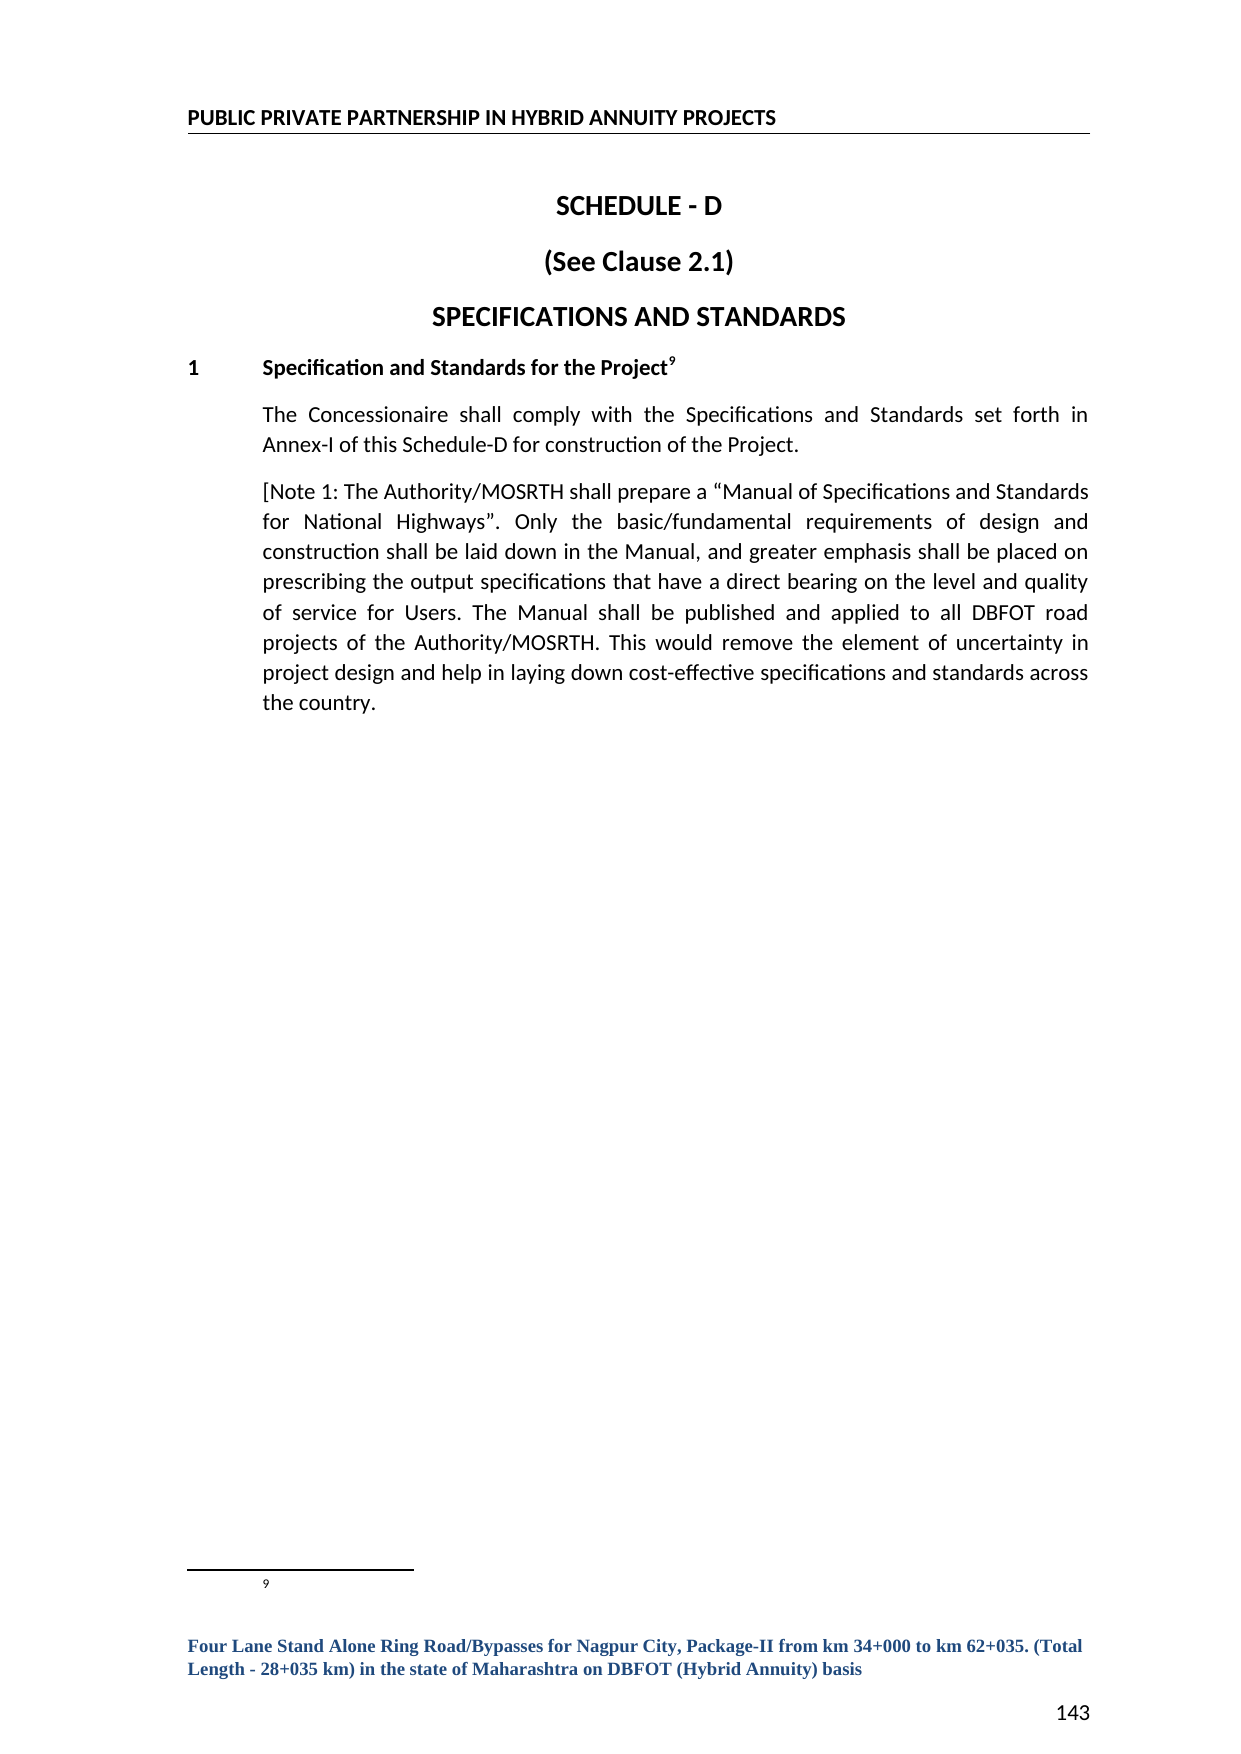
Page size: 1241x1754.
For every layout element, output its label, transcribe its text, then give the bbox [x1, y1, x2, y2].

text The Concessionaire shall comply with the Specifications and Standards set forth in Annex-I of this Schedule-D for construction of the Project. [262, 400, 1090, 458]
text (See Clause 2.1) [187, 243, 1090, 278]
text [Note 1: The Authority/MOSRTH shall prepare a “Manual of Specifications and Standards for National Highways”. Only the basic/fundamental requirements of design and construction shall be laid down in the Manual, and greater emphasis shall be placed on prescribing the output specifications that have a direct bearing on the level and quality of service for Users. The Manual shall be published and applied to all DBFOT road projects of the Authority/MOSRTH. This would remove the element of uncertainty in project design and help in laying down cost-effective specifications and standards across the country. [262, 477, 1090, 716]
text SCHEDULE - D [187, 187, 1090, 223]
text SPECIFICATIONS AND STANDARDS [187, 298, 1090, 333]
text 1 Specification and Standards for the Project [187, 353, 1090, 381]
